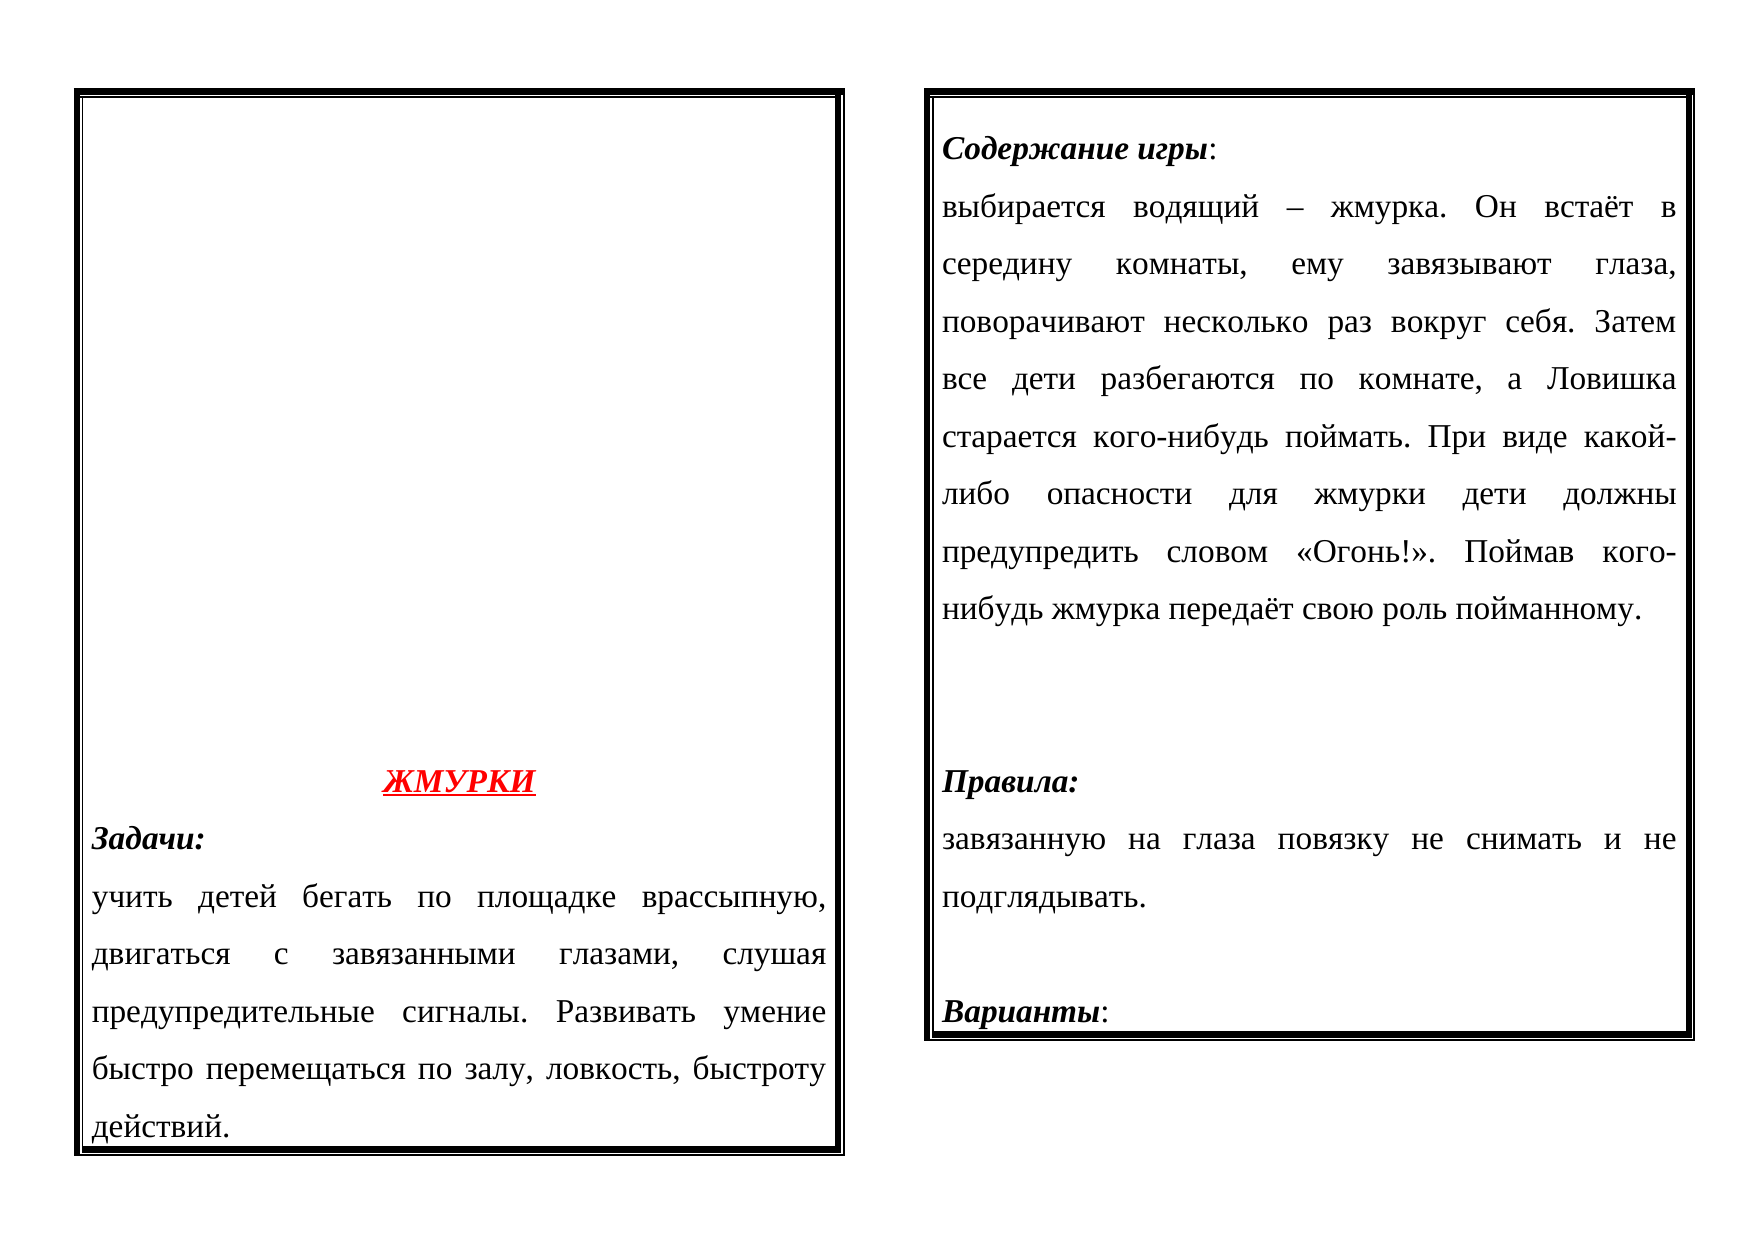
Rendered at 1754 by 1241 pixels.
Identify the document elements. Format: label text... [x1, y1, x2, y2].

text Задачи: [83, 807, 835, 857]
text Правила: [934, 749, 1686, 799]
text Содержание игры: [934, 117, 1686, 167]
text Варианты: [934, 979, 1686, 1031]
text ЖМУРКИ [83, 749, 835, 799]
text выбирается водящий – жмурка. Он встаёт в середину комнаты, ему завязывают глаза, поворачивают несколько раз вокруг себя. Затем все дети разбегаются по комнате, а Ловишка старается кого-нибудь поймать. При виде какой-либо опасности для жмурки дети должны предупредить словом «Огонь!». Поймав кого-нибудь жмурка передаёт свою роль пойманному. [934, 174, 1686, 627]
text завязанную на глаза повязку не снимать и не подглядывать. [934, 807, 1686, 914]
text учить детей бегать по площадке врассыпную, двигаться с завязанными глазами, слушая предупредительные сигналы. Развивать умение быстро перемещаться по залу, ловкость, быстроту действий. [83, 864, 835, 1146]
